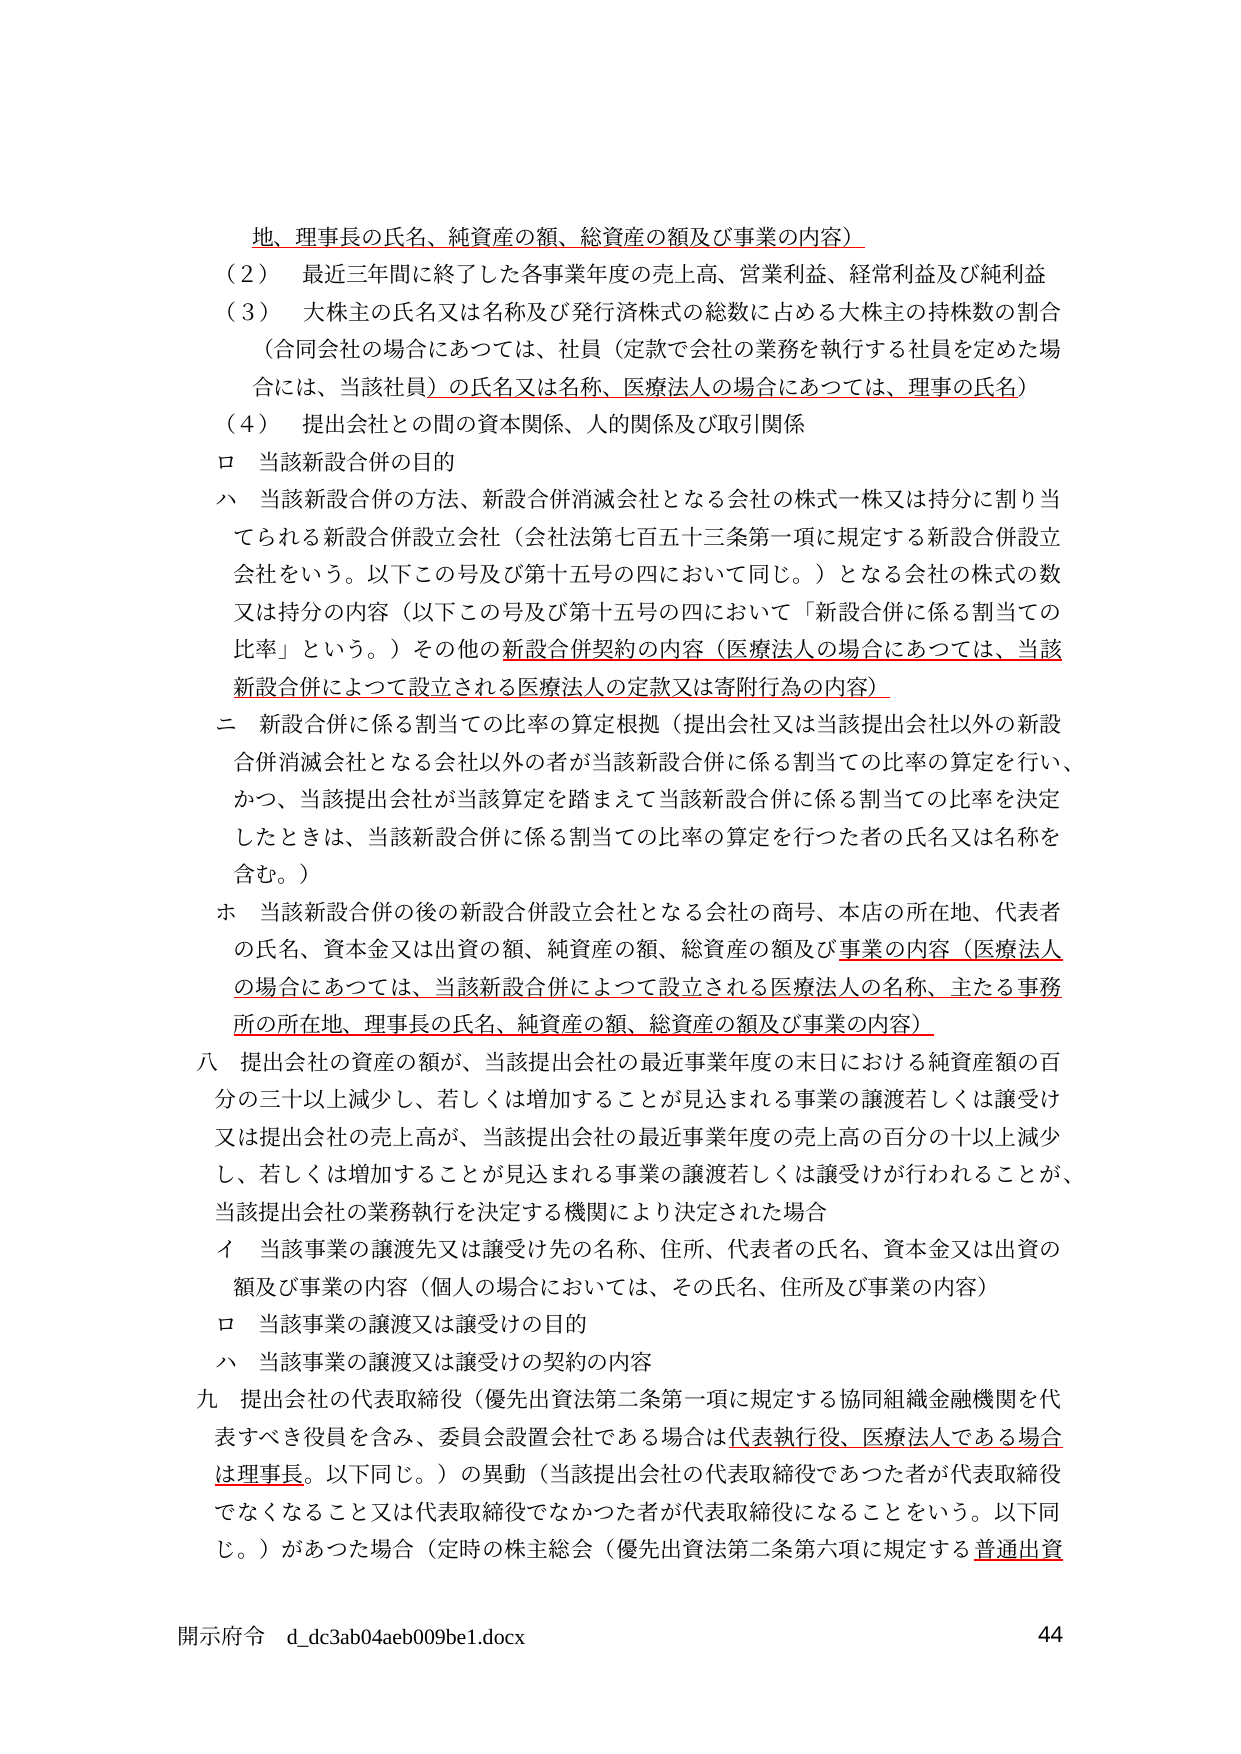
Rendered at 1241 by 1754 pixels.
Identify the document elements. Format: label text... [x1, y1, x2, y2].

text （３） 大株主の氏名又は名称及び発行済株式の総数に占める大株主の持株数の割合（合同会社の場合にあつては、社員（定款で会社の業務を執行する社員を定めた場合には、当該社員）の氏名又は名称、医療法人の場合にあつては、理事の氏名） [214, 292, 1063, 404]
text ニ 新設合併に係る割当ての比率の算定根拠（提出会社又は当該提出会社以外の新設合併消滅会社となる会社以外の者が当該新設合併に係る割当ての比率の算定を行い、かつ、当該提出会社が当該算定を踏まえて当該新設合併に係る割当ての比率を決定したときは、当該新設合併に係る割当ての比率の算定を行つた者の氏名又は名称を含む。） [215, 704, 1063, 892]
text （２） 最近三年間に終了した各事業年度の売上高、営業利益、経常利益及び純利益 [214, 254, 1063, 292]
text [214, 217, 1063, 254]
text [196, 1379, 1063, 1567]
text ハ 当該事業の譲渡又は譲受けの契約の内容 [215, 1342, 1063, 1379]
text ホ 当該新設合併の後の新設合併設立会社となる会社の商号、本店の所在地、代表者の氏名、資本金又は出資の額、純資産の額、総資産の額及び事業の内容（医療法人の場合にあつては、当該新設合併によつて設立される医療法人の名称、主たる事務所の所在地、理事長の氏名、純資産の額、総資産の額及び事業の内容） [215, 892, 1063, 1042]
text ロ 当該事業の譲渡又は譲受けの目的 [215, 1304, 1063, 1342]
text ハ 当該新設合併の方法、新設合併消滅会社となる会社の株式一株又は持分に割り当てられる新設合併設立会社（会社法第七百五十三条第一項に規定する新設合併設立会社をいう。以下この号及び第十五号の四において同じ。）となる会社の株式の数又は持分の内容（以下この号及び第十五号の四において「新設合併に係る割当ての比率」という。）その他の新設合併契約の内容（医療法人の場合にあつては、当該新設合併によつて設立される医療法人の定款又は寄附行為の内容） [215, 479, 1063, 704]
text イ 当該事業の譲渡先又は譲受け先の名称、住所、代表者の氏名、資本金又は出資の額及び事業の内容（個人の場合においては、その氏名、住所及び事業の内容） [215, 1229, 1063, 1304]
text ロ 当該新設合併の目的 [215, 442, 1063, 479]
text 八 提出会社の資産の額が、当該提出会社の最近事業年度の末日における純資産額の百分の三十以上減少し、若しくは増加することが見込まれる事業の譲渡若しくは譲受け又は提出会社の売上高が、当該提出会社の最近事業年度の売上高の百分の十以上減少し、若しくは増加することが見込まれる事業の譲渡若しくは譲受けが行われることが、当該提出会社の業務執行を決定する機関により決定された場合 [196, 1042, 1063, 1229]
text （４） 提出会社との間の資本関係、人的関係及び取引関係 [214, 404, 1063, 442]
